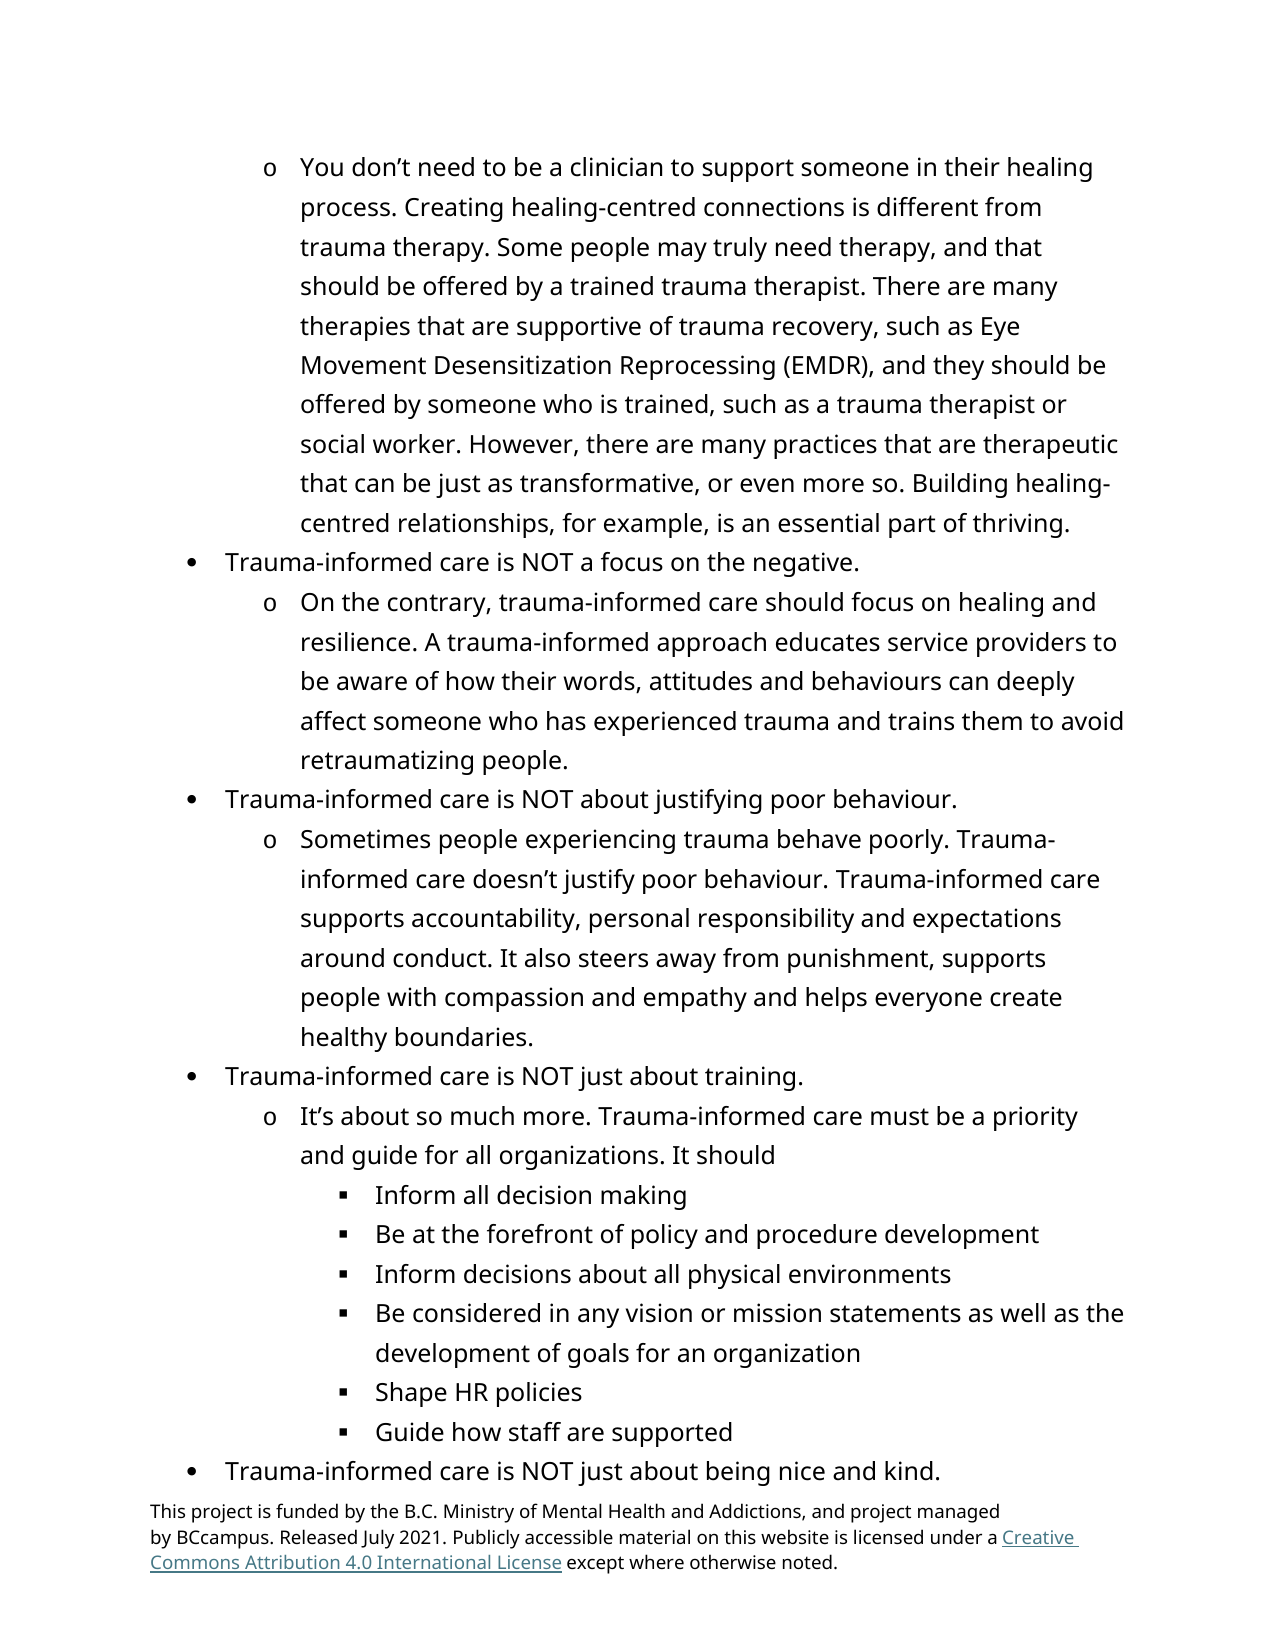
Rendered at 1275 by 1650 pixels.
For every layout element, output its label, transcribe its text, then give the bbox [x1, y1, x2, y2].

list You don’t need to be a clinician to support someone in their healing process. Creating healing-centred connections is different from trauma therapy. Some people may truly need therapy, and that should be offered by a trained trauma therapist. There are many therapies that are supportive of trauma recovery, such as Eye Movement Desensitization Reprocessing (EMDR), and they should be offered by someone who is trained, such as a trauma therapist or social worker. However, there are many practices that are therapeutic that can be just as transformative, or even more so. Building healing-centred relationships, for example, is an essential part of thriving. [262, 150, 1125, 539]
list It’s about so much more. Trauma-informed care must be a priority and guide for all organizations. It should [262, 1098, 1125, 1172]
list Inform decisions about all physical environments [337, 1256, 1125, 1290]
list Trauma-informed care is NOT a focus on the negative. [187, 545, 1125, 579]
list Trauma-informed care is NOT about justifying poor behaviour. [187, 782, 1125, 816]
list Guide how staff are supported [337, 1414, 1125, 1448]
list Be at the forefront of policy and procedure development [337, 1217, 1125, 1251]
list Trauma-informed care is NOT just about being nice and kind. [187, 1454, 1125, 1488]
list Inform all decision making [337, 1177, 1125, 1211]
list Trauma-informed care is NOT just about training. [187, 1059, 1125, 1093]
list On the contrary, trauma-informed care should focus on healing and resilience. A trauma-informed approach educates service providers to be aware of how their words, attitudes and behaviours can deeply affect someone who has experienced trauma and trains them to avoid retraumatizing people. [262, 584, 1125, 777]
list Shape HR policies [337, 1375, 1125, 1409]
list Sometimes people experiencing trauma behave poorly. Trauma-informed care doesn’t justify poor behaviour. Trauma-informed care supports accountability, personal responsibility and expectations around conduct. It also steers away from punishment, supports people with compassion and empathy and helps everyone create healthy boundaries. [262, 822, 1125, 1053]
list Be considered in any vision or mission statements as well as the development of goals for an organization [337, 1296, 1125, 1369]
